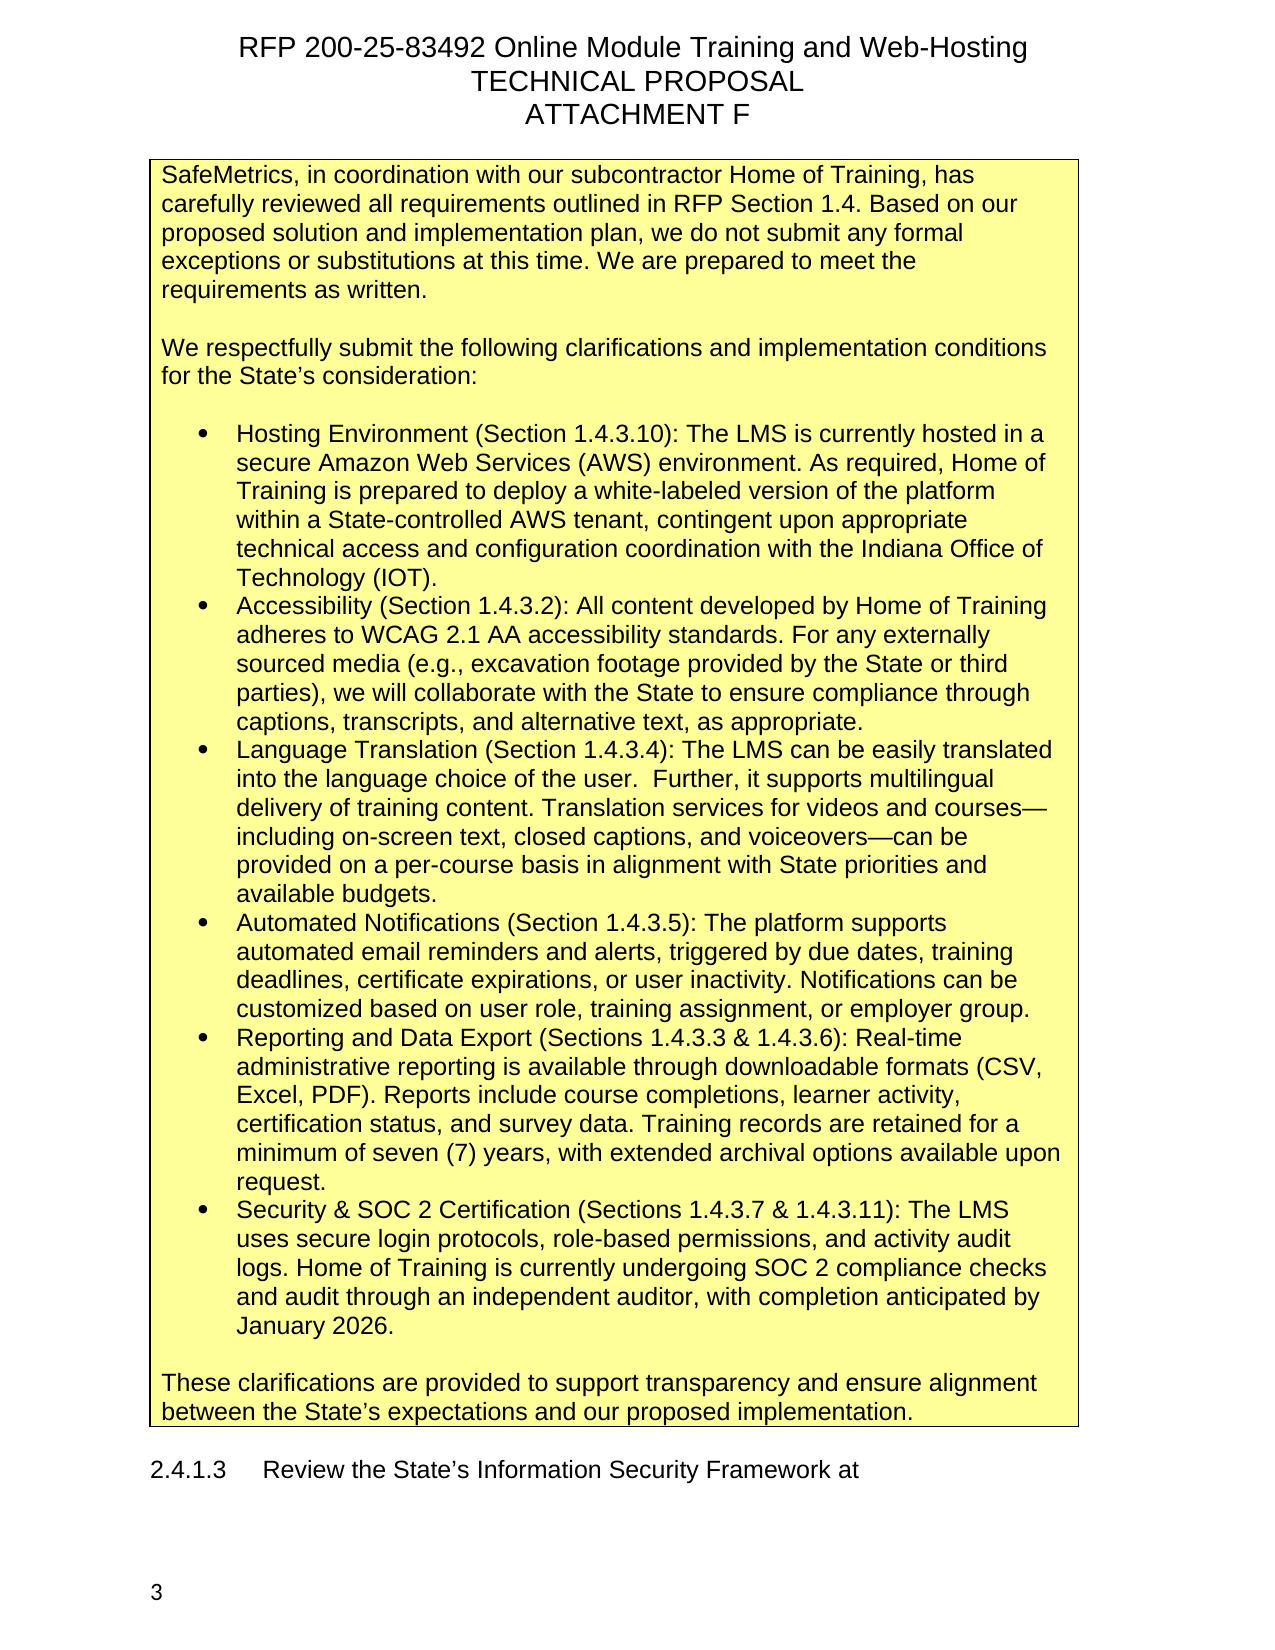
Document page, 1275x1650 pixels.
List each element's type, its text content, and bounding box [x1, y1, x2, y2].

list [150, 1455, 1125, 1484]
table_header SafeMetrics, in coordination with our subcontractor Home of Training, has carefully reviewed all requirements outlined in RFP Section 1.4. Based on our proposed solution and implementation plan, we do not submit any formal exceptions or substitutions at this time. We are prepared to meet the requirements as written. We respectfully submit the following clarifications and implementation conditions for the State’s consideration: Hosting Environment (Section 1.4.3.10): The LMS is currently hosted in a secure Amazon Web Services (AWS) environment. As required, Home of Training is prepared to deploy a white-labeled version of the platform within a State-controlled AWS tenant, contingent upon appropriate technical access and configuration coordination with the Indiana Office of Technology (IOT). Accessibility (Section 1.4.3.2): All content developed by Home of Training adheres to WCAG 2.1 AA accessibility standards. For any externally sourced media (e.g., excavation footage provided by the State or third parties), we will collaborate with the State to ensure compliance through captions, transcripts, and alternative text, as appropriate. Language Translation (Section 1.4.3.4): The LMS can be easily translated into the language choice of the user. Further, it supports multilingual delivery of training content. Translation services for videos and courses—including on-screen text, closed captions, and voiceovers—can be provided on a per-course basis in alignment with State priorities and available budgets. Automated Notifications (Section 1.4.3.5): The platform supports automated email reminders and alerts, triggered by due dates, training deadlines, certificate expirations, or user inactivity. Notifications can be customized based on user role, training assignment, or employer group. Reporting and Data Export (Sections 1.4.3.3 & 1.4.3.6): Real-time administrative reporting is available through downloadable formats (CSV, Excel, PDF). Reports include course completions, learner activity, certification status, and survey data. Training records are retained for a minimum of seven (7) years, with extended archival options available upon request. Security & SOC 2 Certification (Sections 1.4.3.7 & 1.4.3.11): The LMS uses secure login protocols, role-based permissions, and activity audit logs. Home of Training is currently undergoing SOC 2 compliance checks and audit through an independent auditor, with completion anticipated by January 2026. These clarifications are provided to support transparency and ensure alignment between the State’s expectations and our proposed implementation. [151, 160, 1078, 1426]
